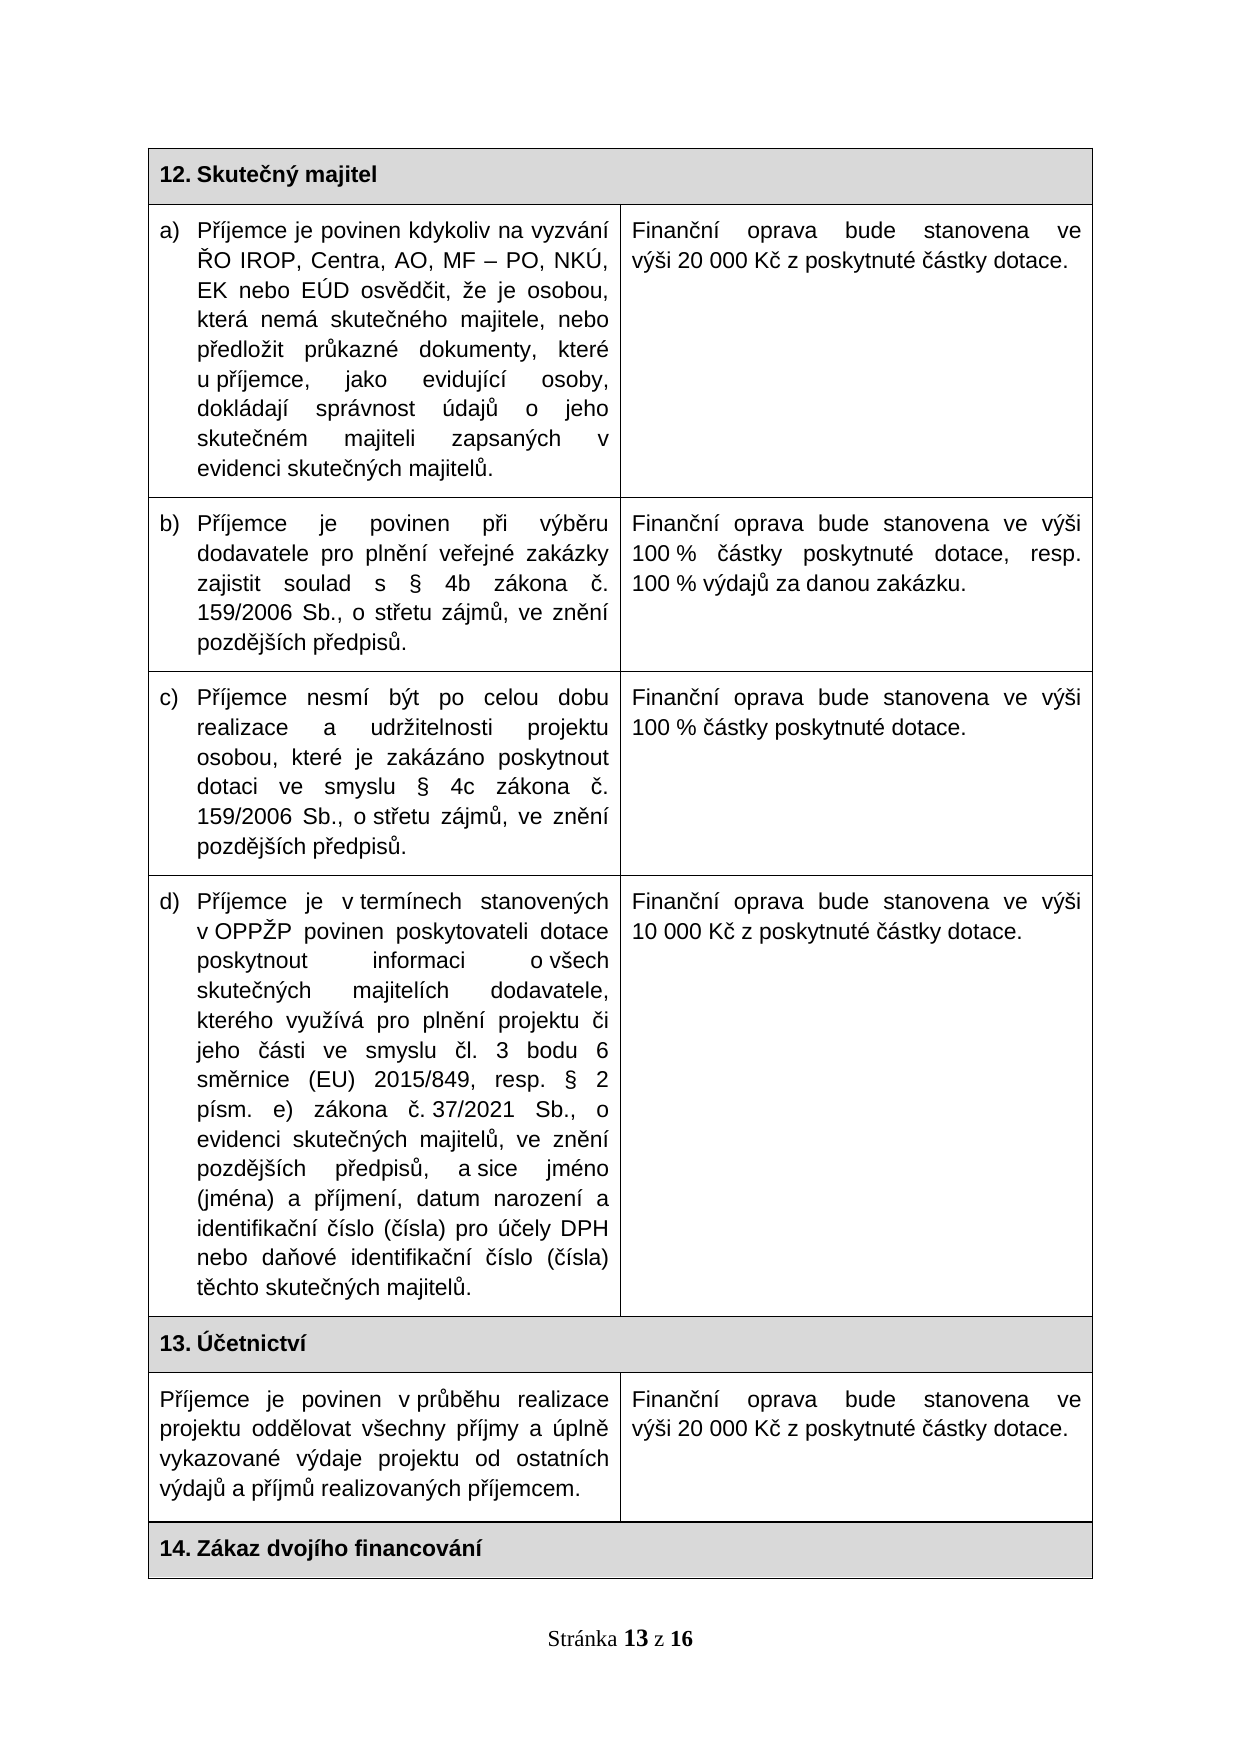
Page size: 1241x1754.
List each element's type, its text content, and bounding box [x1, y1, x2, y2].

table_cell Finanční oprava bude stanovena ve výši 100 % částky poskytnuté dotace, resp. 100 % výdajů za danou zakázku. [621, 498, 1092, 671]
table_cell Finanční oprava bude stanovena ve výši 100 % částky poskytnuté dotace. [621, 672, 1092, 874]
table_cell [621, 205, 1092, 497]
table_cell Příjemce je povinen při výběru dodavatele pro plnění veřejné zakázky zajistit soulad s § 4b zákona č. 159/2006 Sb., o střetu zájmů, ve znění pozdějších předpisů. [149, 498, 620, 671]
table_cell Skutečný majitel [149, 149, 1092, 204]
table_cell Příjemce je povinen v průběhu realizace projektu oddělovat všechny příjmy a úplně vykazované výdaje projektu od ostatních výdajů a příjmů realizovaných příjemcem. [149, 1373, 620, 1521]
table_cell Finanční oprava bude stanovena ve výši 10 000 Kč z poskytnuté částky dotace. [621, 876, 1092, 1316]
table_cell Příjemce je v termínech stanovených v OPPŽP povinen poskytovateli dotace poskytnout informaci o všech skutečných majitelích dodavatele, kterého využívá pro plnění projektu či jeho části ve smyslu čl. 3 bodu 6 směrnice (EU) 2015/849, resp. § 2 písm. e) zákona č. 37/2021 Sb., o evidenci skutečných majitelů, ve znění pozdějších předpisů, a sice jméno (jména) a příjmení, datum narození a identifikační číslo (čísla) pro účely DPH nebo daňové identifikační číslo (čísla) těchto skutečných majitelů. [149, 876, 620, 1316]
table_cell Příjemce je povinen kdykoliv na vyzvání ŘO IROP, Centra, AO, MF – PO, NKÚ, EK nebo EÚD osvědčit, že je osobou, která nemá skutečného majitele, nebo předložit průkazné dokumenty, které u příjemce, jako evidující osoby, dokládají správnost údajů o jeho skutečném majiteli zapsaných v evidenci skutečných majitelů. [149, 205, 620, 497]
table_cell Účetnictví [149, 1317, 1092, 1372]
table_cell Finanční oprava bude stanovena ve výši 20 000 Kč z poskytnuté částky dotace. [621, 1373, 1092, 1521]
table_cell Příjemce nesmí být po celou dobu realizace a udržitelnosti projektu osobou, které je zakázáno poskytnout dotaci ve smyslu § 4c zákona č. 159/2006 Sb., o střetu zájmů, ve znění pozdějších předpisů. [149, 672, 620, 874]
table_cell Zákaz dvojího financování [149, 1523, 1092, 1577]
